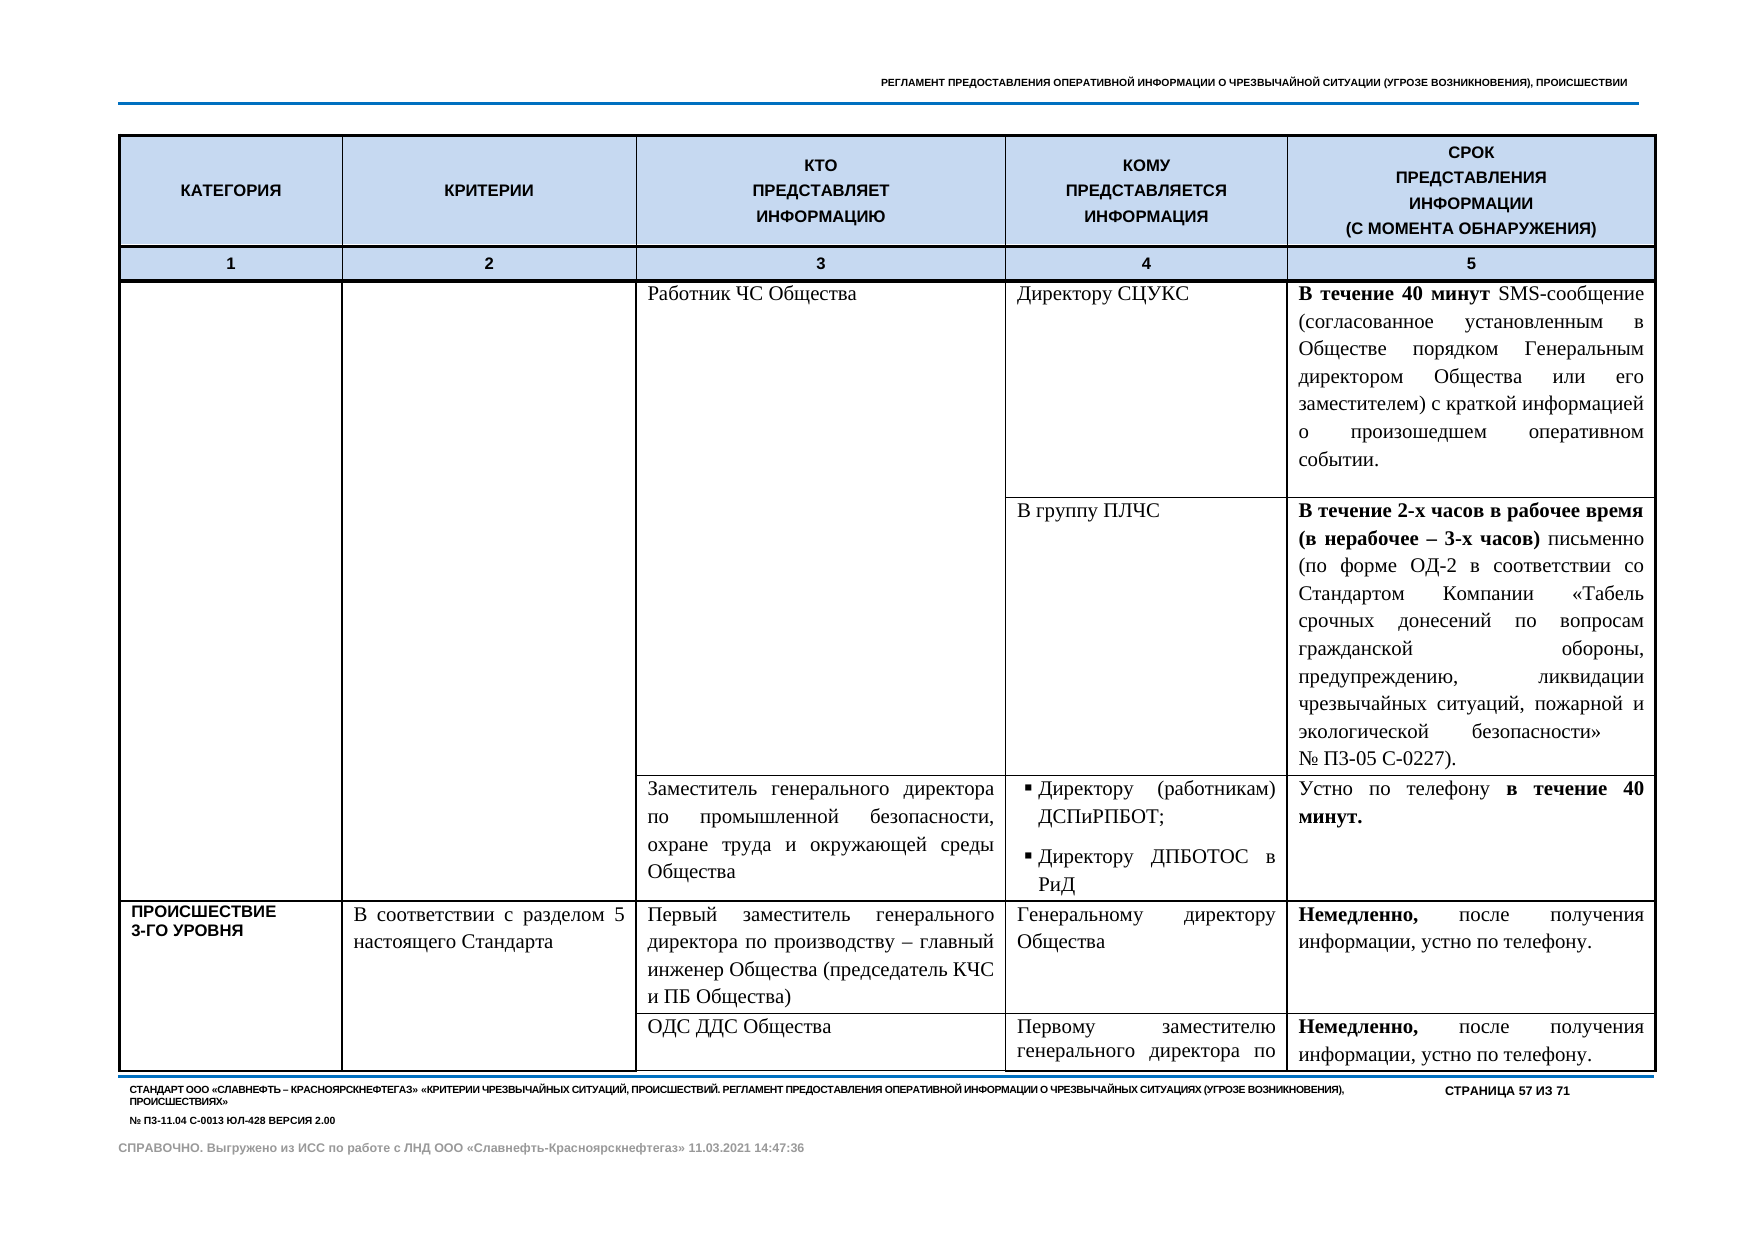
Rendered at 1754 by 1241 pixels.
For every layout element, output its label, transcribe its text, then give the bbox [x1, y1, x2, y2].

table_cell Директору СЦУКС [1006, 283, 1286, 496]
table_cell Немедленно, после получения информации, устно по телефону. [1288, 902, 1654, 1013]
table_cell В группу ПЛЧС [1006, 498, 1286, 775]
table_cell 2 [343, 248, 636, 279]
table_cell В течение 40 минут SMS-сообщение (согласованное установленным в Обществе порядком Генеральным директором Общества или его заместителем) с краткой информацией о произошедшем оперативном событии. [1288, 283, 1654, 496]
table_cell Директору (работникам) ДСПиРПБОТ; Директору ДПБОТОС в РиД [1006, 776, 1286, 900]
table_header КТО ПРЕДСТАВЛЯЕТ ИНФОРМАЦИЮ [637, 137, 1005, 244]
table_cell Работник ЧС Общества [637, 283, 1005, 775]
table_cell Устно по телефону в течение 40 минут. [1288, 776, 1654, 900]
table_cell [1006, 1014, 1286, 1070]
table_cell В течение 2-х часов в рабочее время (в нерабочее – 3-х часов) письменно (по форме ОД-2 в соответствии со Стандартом Компании «Табель срочных донесений по вопросам гражданской обороны, предупреждению, ликвидации чрезвычайных ситуаций, пожарной и экологической безопасности» № П3-05 С-0227). [1288, 498, 1654, 775]
table_header КАТЕГОРИЯ [121, 137, 342, 244]
table_cell Заместитель генерального директора по промышленной безопасности, охране труда и окружающей среды Общества [637, 776, 1005, 900]
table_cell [1288, 1014, 1654, 1070]
table_header СРОК ПРЕДСТАВЛЕНИЯ ИНФОРМАЦИИ (С МОМЕНТА ОБНАРУЖЕНИЯ) [1288, 137, 1654, 244]
table_cell Первый заместитель генерального директора по производству – главный инженер Общества (председатель КЧС и ПБ Общества) [637, 902, 1005, 1013]
table_cell 3 [637, 248, 1005, 279]
table_cell ОДС ДДС Общества [637, 1014, 1005, 1070]
table_cell 5 [1288, 248, 1654, 279]
table_cell 4 [1006, 248, 1287, 279]
table_cell Происшествие 3-го уровня [121, 902, 341, 1070]
table_header КОМУ ПРЕДСТАВЛЯЕТСЯ ИНФОРМАЦИЯ [1006, 137, 1287, 244]
table_cell В соответствии с разделом 5 настоящего Стандарта [343, 902, 635, 1070]
table_cell 1 [121, 248, 342, 279]
table_cell Генеральному директору Общества [1006, 902, 1286, 1013]
table_header КРИТЕРИИ [343, 137, 636, 244]
